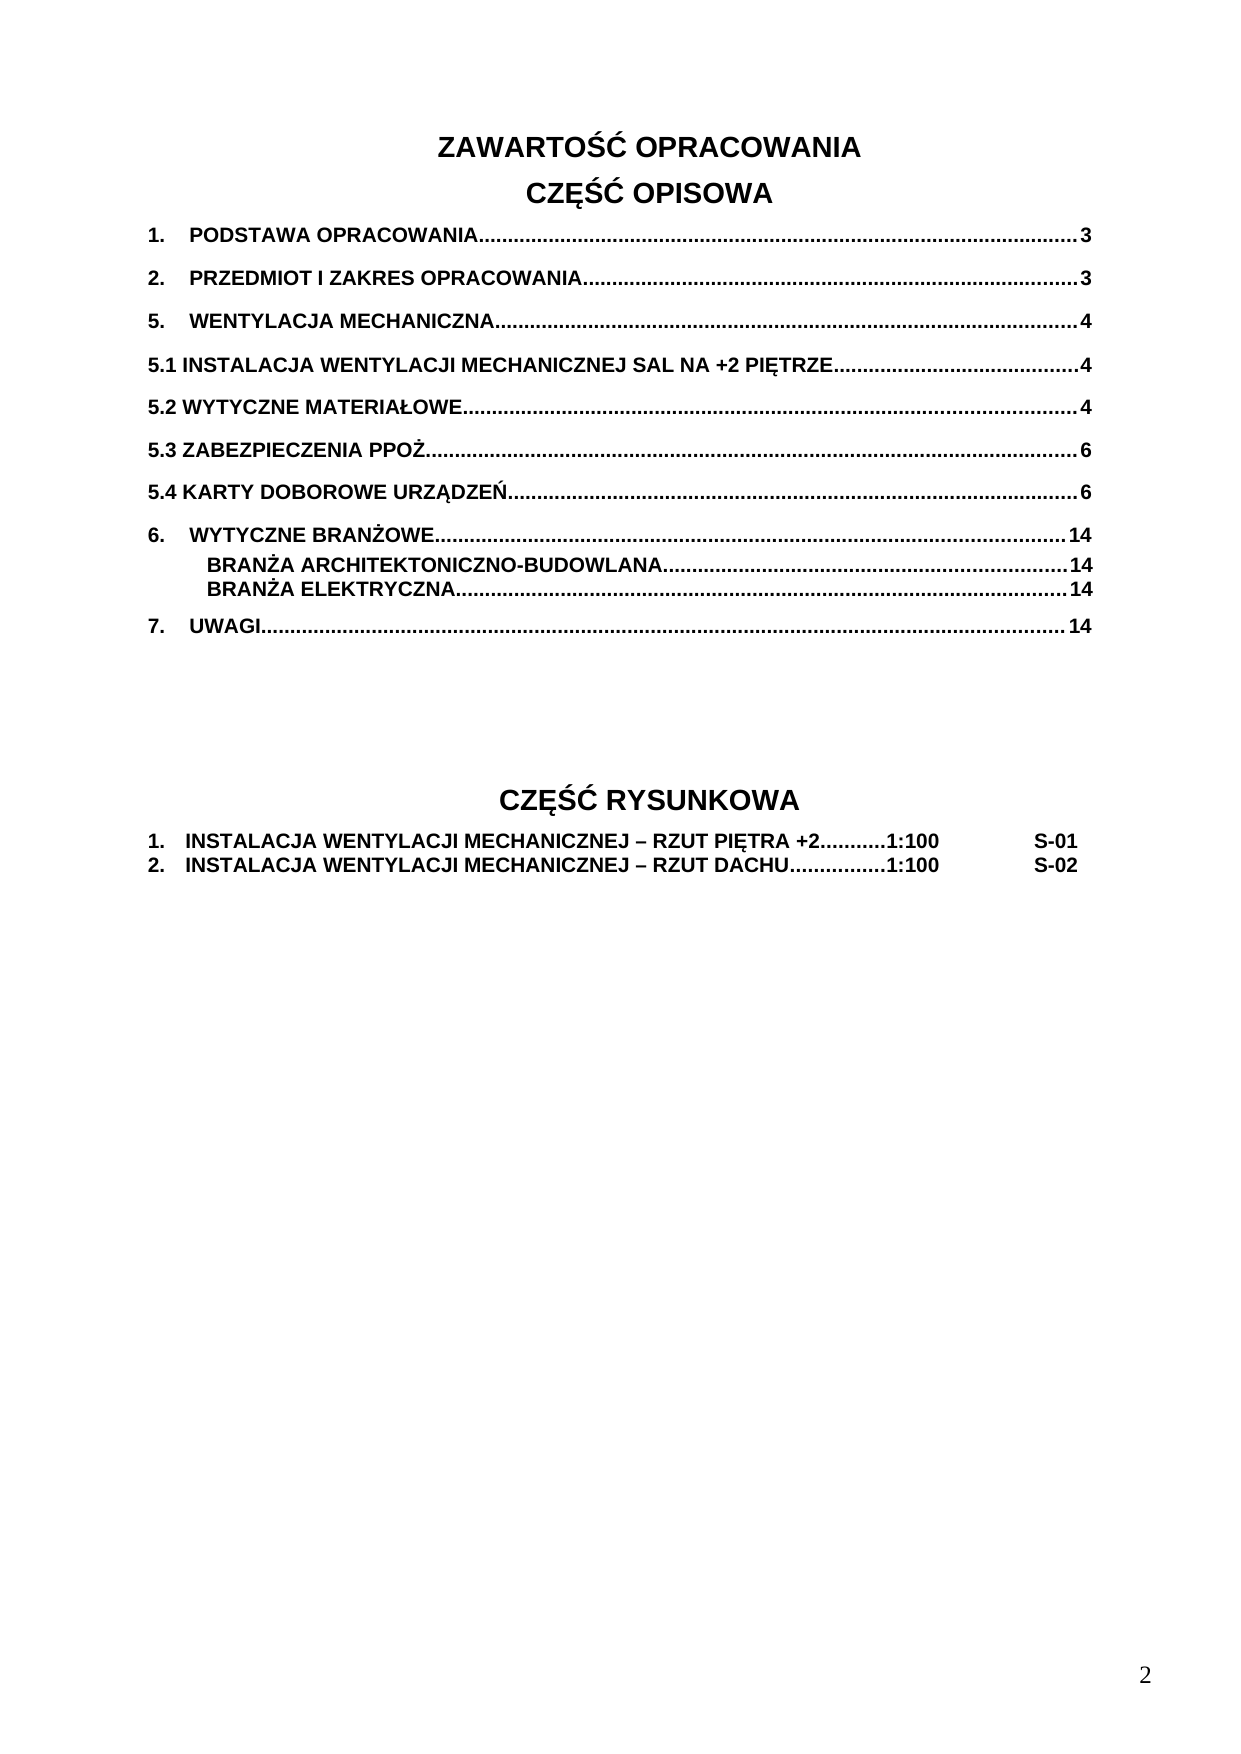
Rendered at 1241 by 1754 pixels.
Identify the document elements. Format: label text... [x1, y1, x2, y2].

text 5.2 WYTYCZNE MATERIAŁOWE 4 [148, 395, 1152, 419]
text 1. PODSTAWA OPRACOWANIA 3 [148, 222, 1152, 246]
text 5.1 INSTALACJA WENTYLACJI MECHANICZNEJ SAL NA +2 PIĘTRZE 4 [148, 353, 1152, 377]
text 2. PRZEDMIOT I ZAKRES OPRACOWANIA 3 [148, 266, 1152, 290]
text BRANŻA ELEKTRYCZNA 14 [207, 577, 1152, 601]
list INSTALACJA WENTYLACJI MECHANICZNEJ – RZUT DACHU 1:100 S-02 [148, 853, 1152, 877]
text 5.4 KARTY DOBOROWE URZĄDZEŃ 6 [148, 480, 1152, 504]
title CZĘŚĆ OPISOWA [148, 176, 1152, 210]
title ZAWARTOŚĆ OPRACOWANIA [148, 130, 1152, 164]
text 5.3 ZABEZPIECZENIA PPOŻ. 6 [148, 438, 1152, 462]
text 6. WYTYCZNE BRANŻOWE 14 [148, 522, 1152, 546]
text BRANŻA ARCHITEKTONICZNO-BUDOWLANA 14 [207, 553, 1152, 577]
text 5. WENTYLACJA MECHANICZNA 4 [148, 309, 1152, 333]
list INSTALACJA WENTYLACJI MECHANICZNEJ – RZUT PIĘTRA +2 1:100 S-01 [148, 829, 1152, 853]
title CZĘŚĆ RYSUNKOWA [148, 783, 1152, 816]
text 7. UWAGI 14 [148, 614, 1152, 638]
